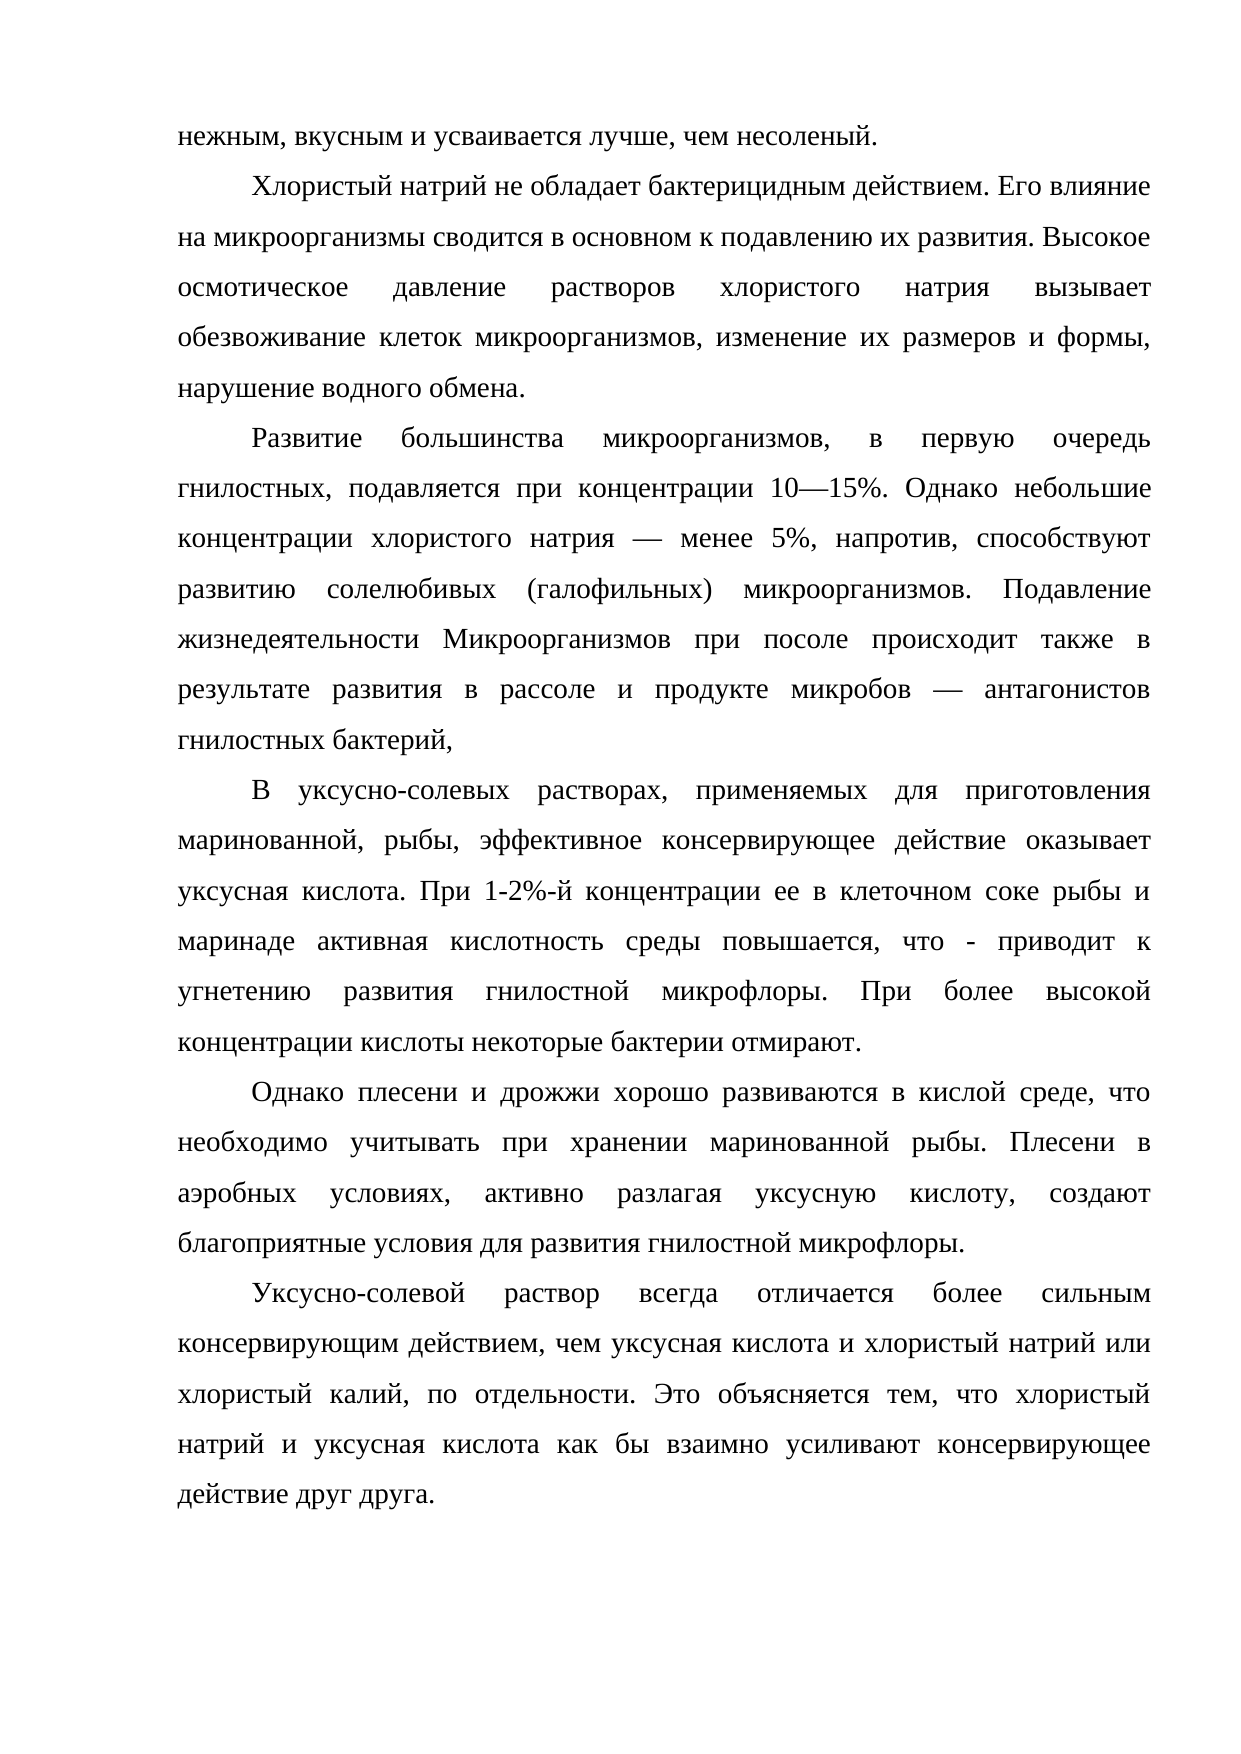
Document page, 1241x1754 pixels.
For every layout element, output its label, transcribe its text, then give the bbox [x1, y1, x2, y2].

text Хлористый натрий не обладает бактерицидным действием. Его влияние на микроорганизмы сводится в основном к подавлению их развития. Высокое осмотическое давление растворов хлористого натрия вызывает обезвоживание клеток микроорганизмов, изменение их размеров и формы, нарушение водного обмена. [177, 168, 1152, 403]
text Развитие большинства микроорганизмов, в первую очередь гнилостных, подавляется при концентрации 10—15%. Однако неболь­шие концентрации хлористого натрия — менее 5%, напротив, способствуют развитию солелюбивых (галофильных) микроорга­низмов. Подавление жизнедеятельности Микроорганизмов при посоле происходит также в результате развития в рассоле и продукте микробов — антагонистов гнилостных бактерий, [177, 420, 1152, 755]
text Однако плесени и дрожжи хорошо развиваются в кислой среде, что необходимо учитывать при хранении маринованной рыбы. Плесени в аэробных условиях, активно разлагая уксусную кислоту, создают благоприятные условия для развития гнилостной микрофлоры. [177, 1074, 1152, 1258]
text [177, 118, 1152, 152]
text Уксусно-солевой раствор всегда отличается более сильным консервирующим действием, чем уксусная кислота и хлористый натрий или хлористый калий, по отдельности. Это объясняется тем, что хлористый натрий и уксусная кислота как бы взаимно усиливают консервирующее действие друг друга. [177, 1275, 1152, 1510]
text В уксусно-солевых растворах, применяемых для приготовления маринованной, рыбы, эффективное консервирующее действие оказывает уксусная кислота. При 1-2%-й концентрации ее в клеточном соке рыбы и маринаде активная кислотность среды повышается, что - приводит к угнетению развития гнилостной микрофлоры. При более высокой концентрации кислоты некоторые бактерии отмирают. [177, 772, 1152, 1057]
